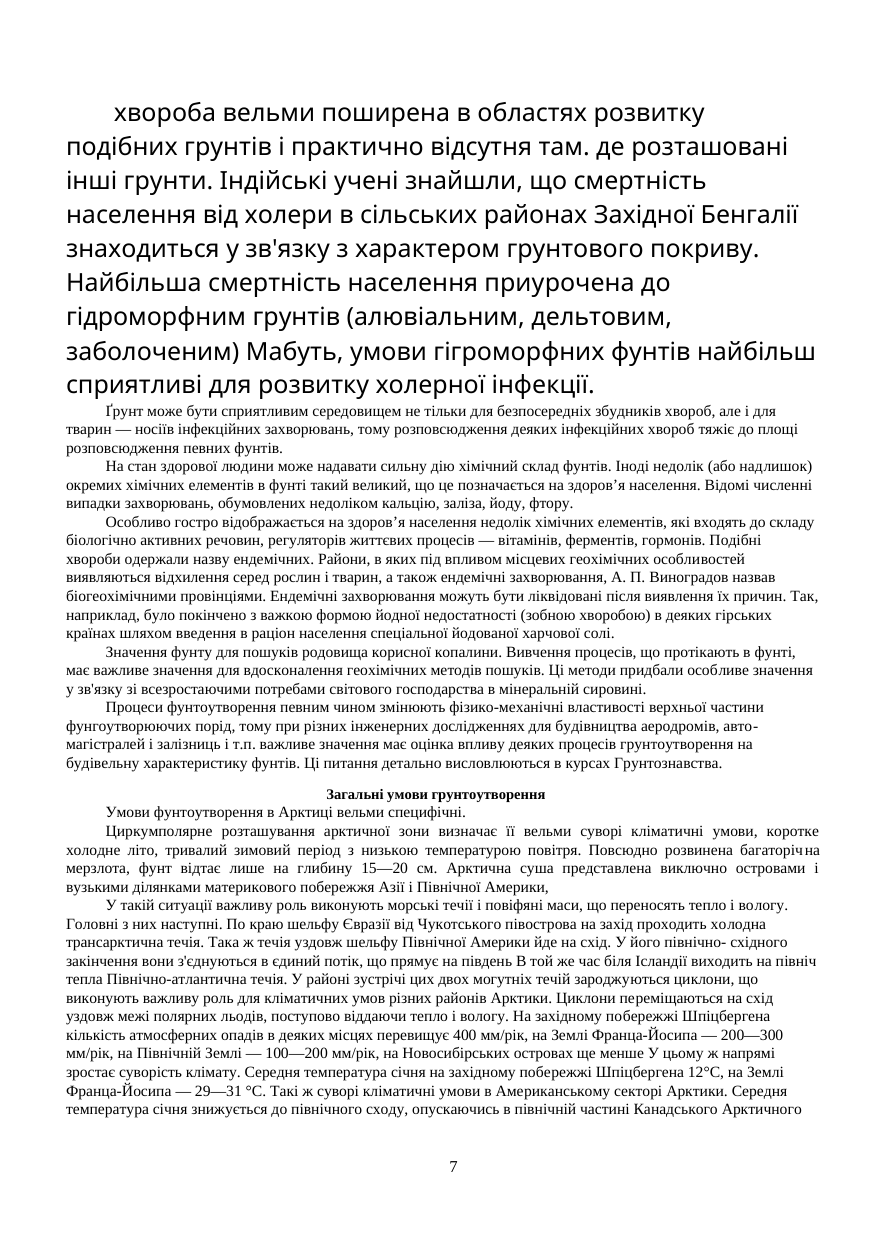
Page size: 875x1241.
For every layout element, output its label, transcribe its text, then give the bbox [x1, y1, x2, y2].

text Циркумполярне розташування арктичної зони визначає її вельми суворі кліматичні умови, коротке холодне літо, тривалий зимовий період з низькою температурою повітря. Повсюдно розвинена багаторічна мерзлота, фунт відтає лише на глибину 15—20 см. Арктична суша представлена виключно островами і вузькими ділянками материкового побережжя Азії і Північної Америки, [66, 822, 820, 896]
text Процеси фунтоутворення певним чином змінюють фізико-механічні властивості верхньої частини фунгоутворюючих порід, тому при різних інженерних дослідженнях для будівництва аеродромів, автомагістралей і залізниць і т.п. важливе значення має оцінка впливу деяких процесів грунтоутворення на будівельну характеристику фунтів. Ці питання детально висловлюються в курсах Грунтознавства. [66, 698, 820, 772]
text Загальні умови грунтоутворення [326, 784, 820, 803]
text На стан здорової людини може надавати сильну дію хімічний склад фунтів. Іноді недолік (або надлишок) окремих хімічних елементів в фунті такий великий, що це позначається на здоров’я населення. Відомі численні випадки захворювань, обумовлених недоліком кальцію, заліза, йоду, фтору. [66, 457, 820, 512]
text Значення фунту для пошуків родовища корисної копалини. Вивчення процесів, що протікають в фунті, має важливе значення для вдосконалення геохімічних методів пошуків. Ці методи придбали особливе значення у зв'язку зі всезростаючими потребами світового господарства в мінеральній сировині. [66, 642, 820, 698]
text Умови фунтоутворення в Арктиці вельми специфічні. [66, 803, 820, 822]
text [66, 95, 820, 401]
text Ґрунт може бути сприятливим середовищем не тільки для безпосередніх збудників хвороб, але і для тварин — носіїв інфекційних захворювань, тому розповсюдження деяких інфекційних хвороб тяжіє до площі розповсюдження певних фунтів. [66, 401, 820, 457]
text Особливо гостро відображається на здоров’я населення недолік хімічних елементів, які входять до складу біологічно активних речовин, регуляторів життєвих процесів — вітамінів, ферментів, гормонів. Подібні хвороби одержали назву ендемічних. Райони, в яких під впливом місцевих геохімічних особливостей виявляються відхилення серед рослин і тварин, а також ендемічні захворювання, А. П. Виноградов назвав біогеохімічними провінціями. Ендемічні захворювання можуть бути ліквідовані після виявлення їх причин. Так, наприклад, було покінчено з важкою формою йодної недостатності (зобною хворобою) в деяких гірських країнах шляхом введення в раціон населення спеціальної йодованої харчової солі. [66, 512, 820, 642]
